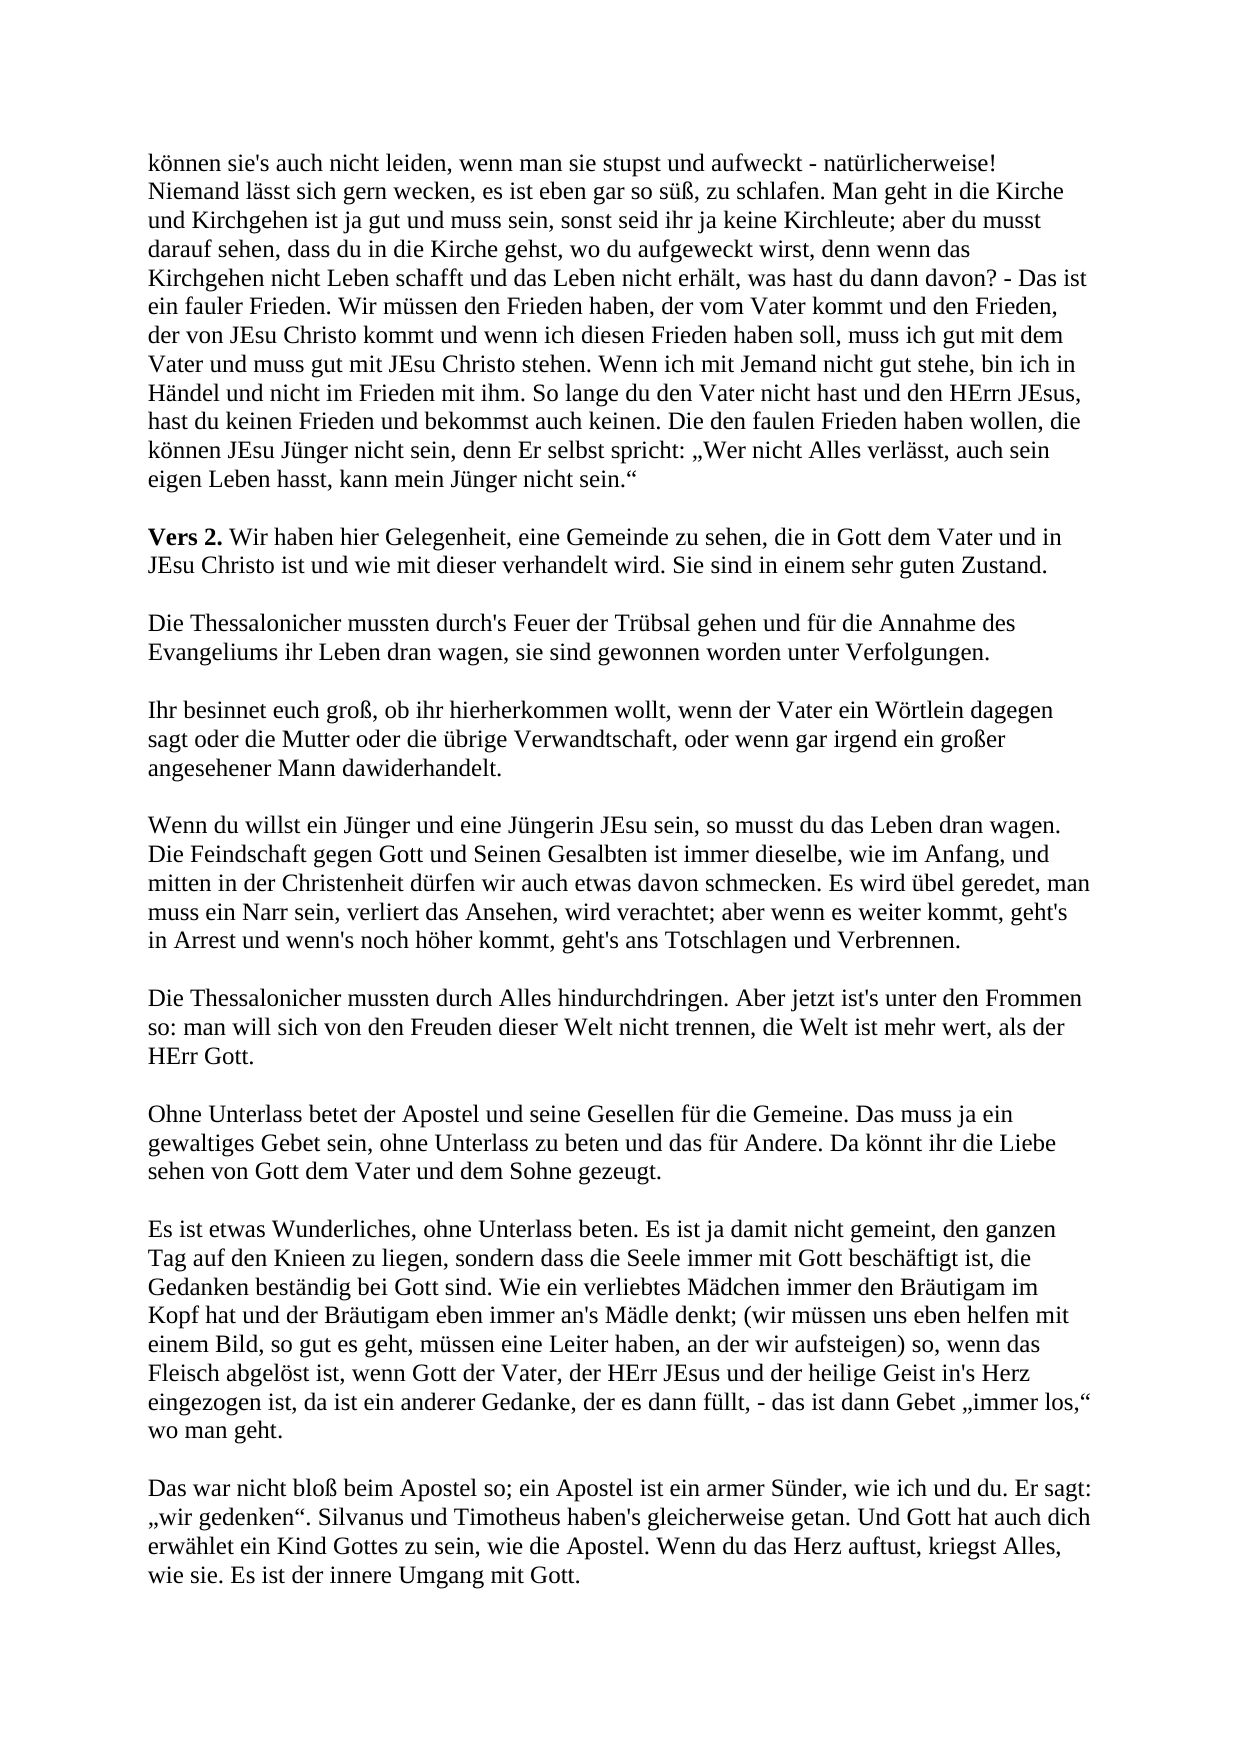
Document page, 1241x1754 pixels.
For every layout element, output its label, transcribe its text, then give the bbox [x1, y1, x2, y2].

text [148, 148, 1093, 493]
text Vers 2. Wir haben hier Gelegenheit, eine Gemeinde zu sehen, die in Gott dem Vater und in JEsu Christo ist und wie mit dieser verhandelt wird. Sie sind in einem sehr guten Zustand. [148, 522, 1093, 579]
text Es ist etwas Wunderliches, ohne Unterlass beten. Es ist ja damit nicht gemeint, den ganzen Tag auf den Knieen zu liegen, sondern dass die Seele immer mit Gott beschäftigt ist, die Gedanken beständig bei Gott sind. Wie ein verliebtes Mädchen immer den Bräutigam im Kopf hat und der Bräutigam eben immer an's Mädle denkt; (wir müssen uns eben helfen mit einem Bild, so gut es geht, müssen eine Leiter haben, an der wir aufsteigen) so, wenn das Fleisch abgelöst ist, wenn Gott der Vater, der HErr JEsus und der heilige Geist in's Herz eingezogen ist, da ist ein anderer Gedanke, der es dann füllt, - das ist dann Gebet „immer los,“ wo man geht. [148, 1214, 1093, 1444]
text Ihr besinnet euch groß, ob ihr hierherkommen wollt, wenn der Vater ein Wörtlein dagegen sagt oder die Mutter oder die übrige Verwandtschaft, oder wenn gar irgend ein großer angesehener Mann dawiderhandelt. [148, 695, 1093, 781]
text Die Thessalonicher mussten durch Alles hindurchdringen. Aber jetzt ist's unter den Frommen so: man will sich von den Freuden dieser Welt nicht trennen, die Welt ist mehr wert, als der HErr Gott. [148, 983, 1093, 1070]
text Wenn du willst ein Jünger und eine Jüngerin JEsu sein, so musst du das Leben dran wagen. Die Feindschaft gegen Gott und Seinen Gesalbten ist immer dieselbe, wie im Anfang, und mitten in der Christenheit dürfen wir auch etwas davon schmecken. Es wird übel geredet, man muss ein Narr sein, verliert das Ansehen, wird verachtet; aber wenn es weiter kommt, geht's in Arrest und wenn's noch höher kommt, geht's ans Totschlagen und Verbrennen. [148, 811, 1093, 954]
text Das war nicht bloß beim Apostel so; ein Apostel ist ein armer Sünder, wie ich und du. Er sagt: „wir gedenken“. Silvanus und Timotheus haben's gleicherweise getan. Und Gott hat auch dich erwählet ein Kind Gottes zu sein, wie die Apostel. Wenn du das Herz auftust, kriegst Alles, wie sie. Es ist der innere Umgang mit Gott. [148, 1473, 1093, 1588]
text Ohne Unterlass betet der Apostel und seine Gesellen für die Gemeine. Das muss ja ein gewaltiges Gebet sein, ohne Unterlass zu beten und das für Andere. Da könnt ihr die Liebe sehen von Gott dem Vater und dem Sohne gezeugt. [148, 1099, 1093, 1185]
text Die Thessalonicher mussten durch's Feuer der Trübsal gehen und für die Annahme des Evangeliums ihr Leben dran wagen, sie sind gewonnen worden unter Verfolgungen. [148, 608, 1093, 666]
